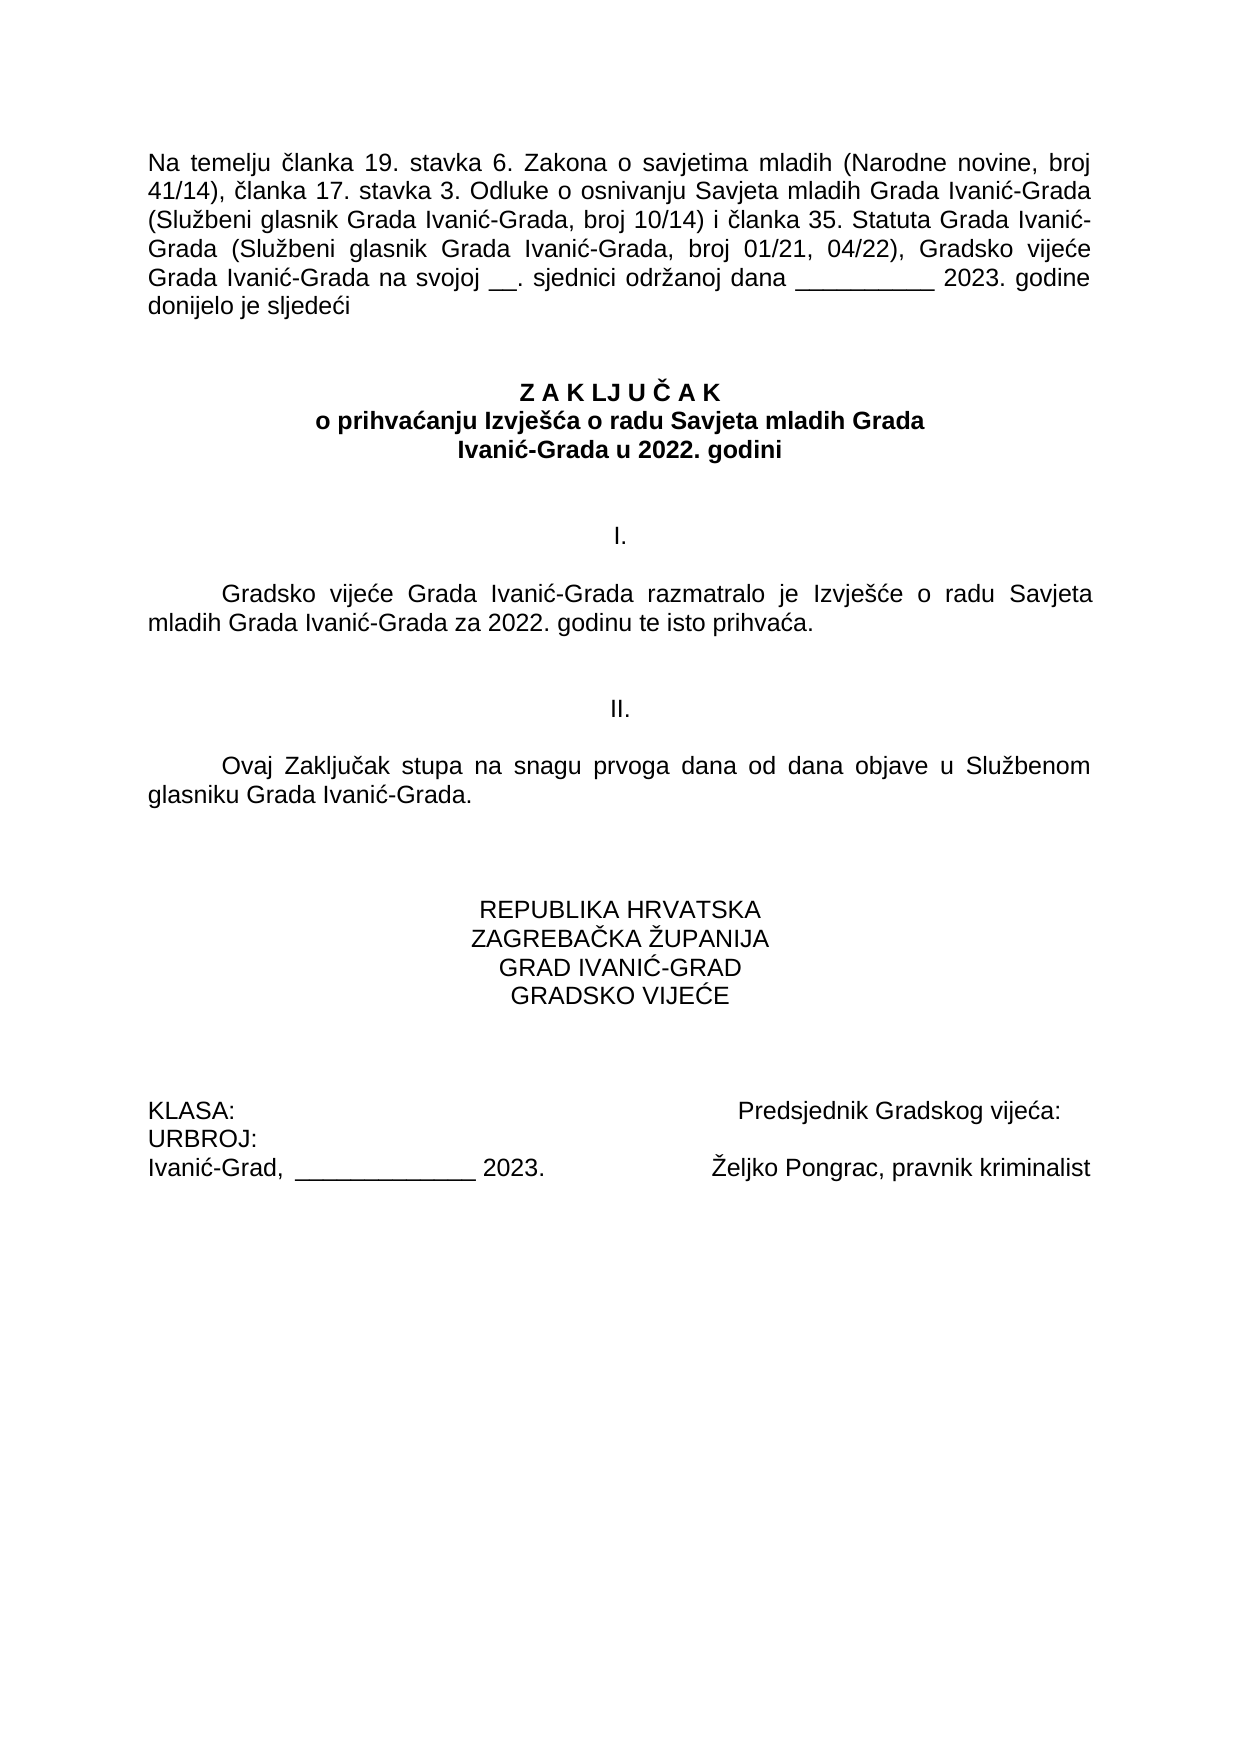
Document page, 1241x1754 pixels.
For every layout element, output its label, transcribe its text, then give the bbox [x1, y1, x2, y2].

text GRADSKO VIJEĆE [148, 981, 1093, 1010]
text REPUBLIKA HRVATSKA [148, 895, 1093, 924]
text I. [148, 521, 1093, 550]
text KLASA: Predsjednik Gradskog vijeća: [148, 1096, 1093, 1124]
text o prihvaćanju Izvješća o radu Savjeta mladih Grada [148, 406, 1093, 435]
text Na temelju članka 19. stavka 6. Zakona o savjetima mladih (Narodne novine, broj 41/14), članka 17. stavka 3. Odluke o osnivanju Savjeta mladih Grada Ivanić-Grada (Službeni glasnik Grada Ivanić-Grada, broj 10/14) i članka 35. Statuta Grada Ivanić-Grada (Službeni glasnik Grada Ivanić-Grada, broj 01/21, 04/22), Gradsko vijeće Grada Ivanić-Grada na svojoj __. sjednici održanoj dana __________ 2023. godine donijelo je sljedeći [148, 148, 1093, 320]
text URBROJ: [148, 1124, 1093, 1153]
text GRAD IVANIĆ-GRAD [148, 953, 1093, 981]
text II. [148, 694, 1093, 723]
text Ovaj Zaključak stupa na snagu prvoga dana od dana objave u Službenom glasniku Grada Ivanić-Grada. [148, 751, 1093, 809]
text ZAGREBAČKA ŽUPANIJA [148, 924, 1093, 953]
text Gradsko vijeće Grada Ivanić-Grada razmatralo je Izvješće o radu Savjeta mladih Grada Ivanić-Grada za 2022. godinu te isto prihvaća. [148, 579, 1093, 636]
text Ivanić-Grad, _____________ 2023. Željko Pongrac, pravnik kriminalist [148, 1153, 1093, 1182]
text Z A K LJ U Č A K [148, 378, 1093, 406]
text Ivanić-Grada u 2022. godini [148, 435, 1093, 464]
